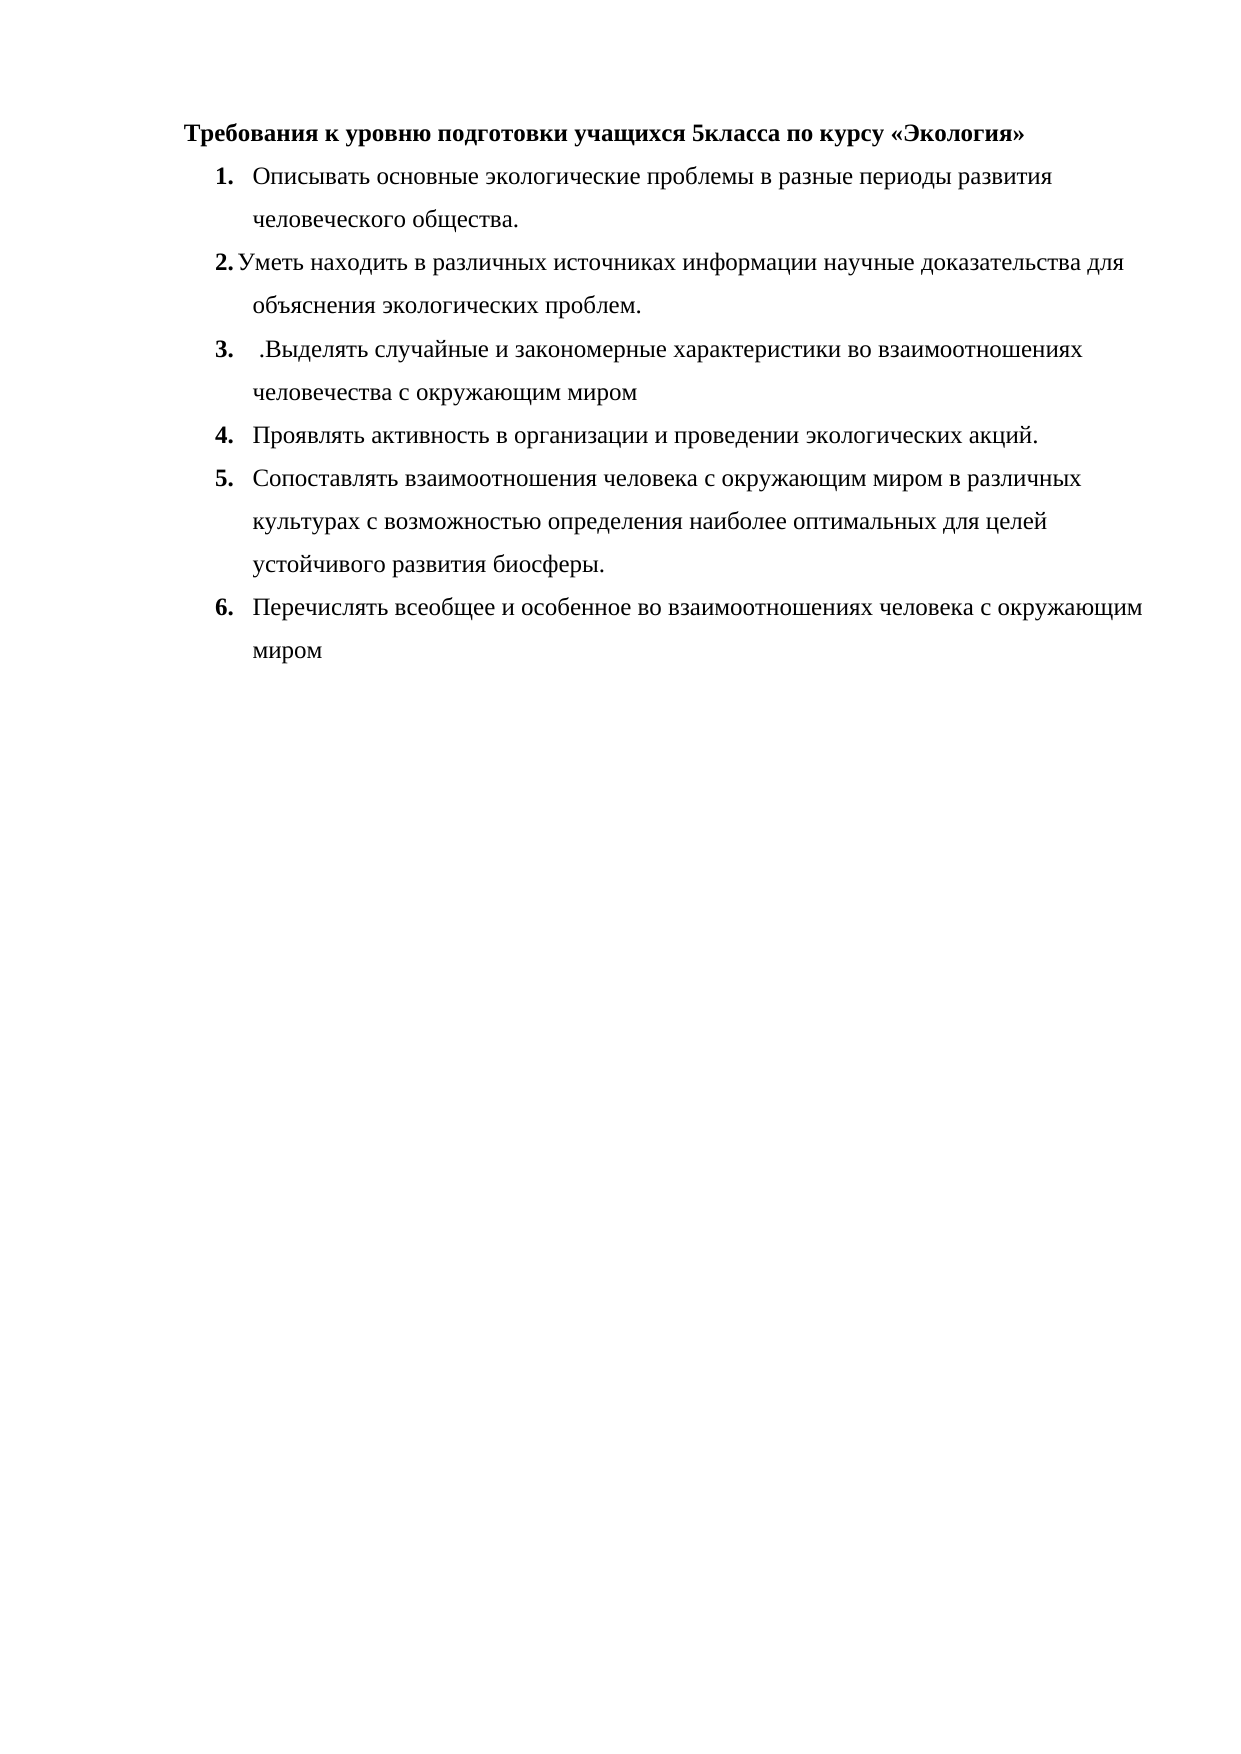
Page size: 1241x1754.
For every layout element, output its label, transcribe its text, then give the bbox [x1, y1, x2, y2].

list Уметь находить в различных источниках информации научные доказательства для объяснения экологических проблем. [215, 247, 1147, 319]
list Сопоставлять взаимоотношения человека с окружающим миром в различных культурах с возможностью определения наиболее оптимальных для целей устойчивого развития биосферы. [215, 463, 1149, 578]
text Требования к уровню подготовки учащихся 5класса по курсу «Экология» [177, 118, 1072, 147]
list Перечислять всеобщее и особенное во взаимоотношениях человека с окружающим миром [215, 592, 1149, 664]
list Проявлять активность в организации и проведении экологических акций. [215, 420, 1149, 449]
list Описывать основные экологические проблемы в разные периоды развития человеческого общества. [215, 161, 1072, 233]
list .Выделять случайные и закономерные характеристики во взаимоотношениях человечества с окружающим миром [215, 334, 1149, 406]
